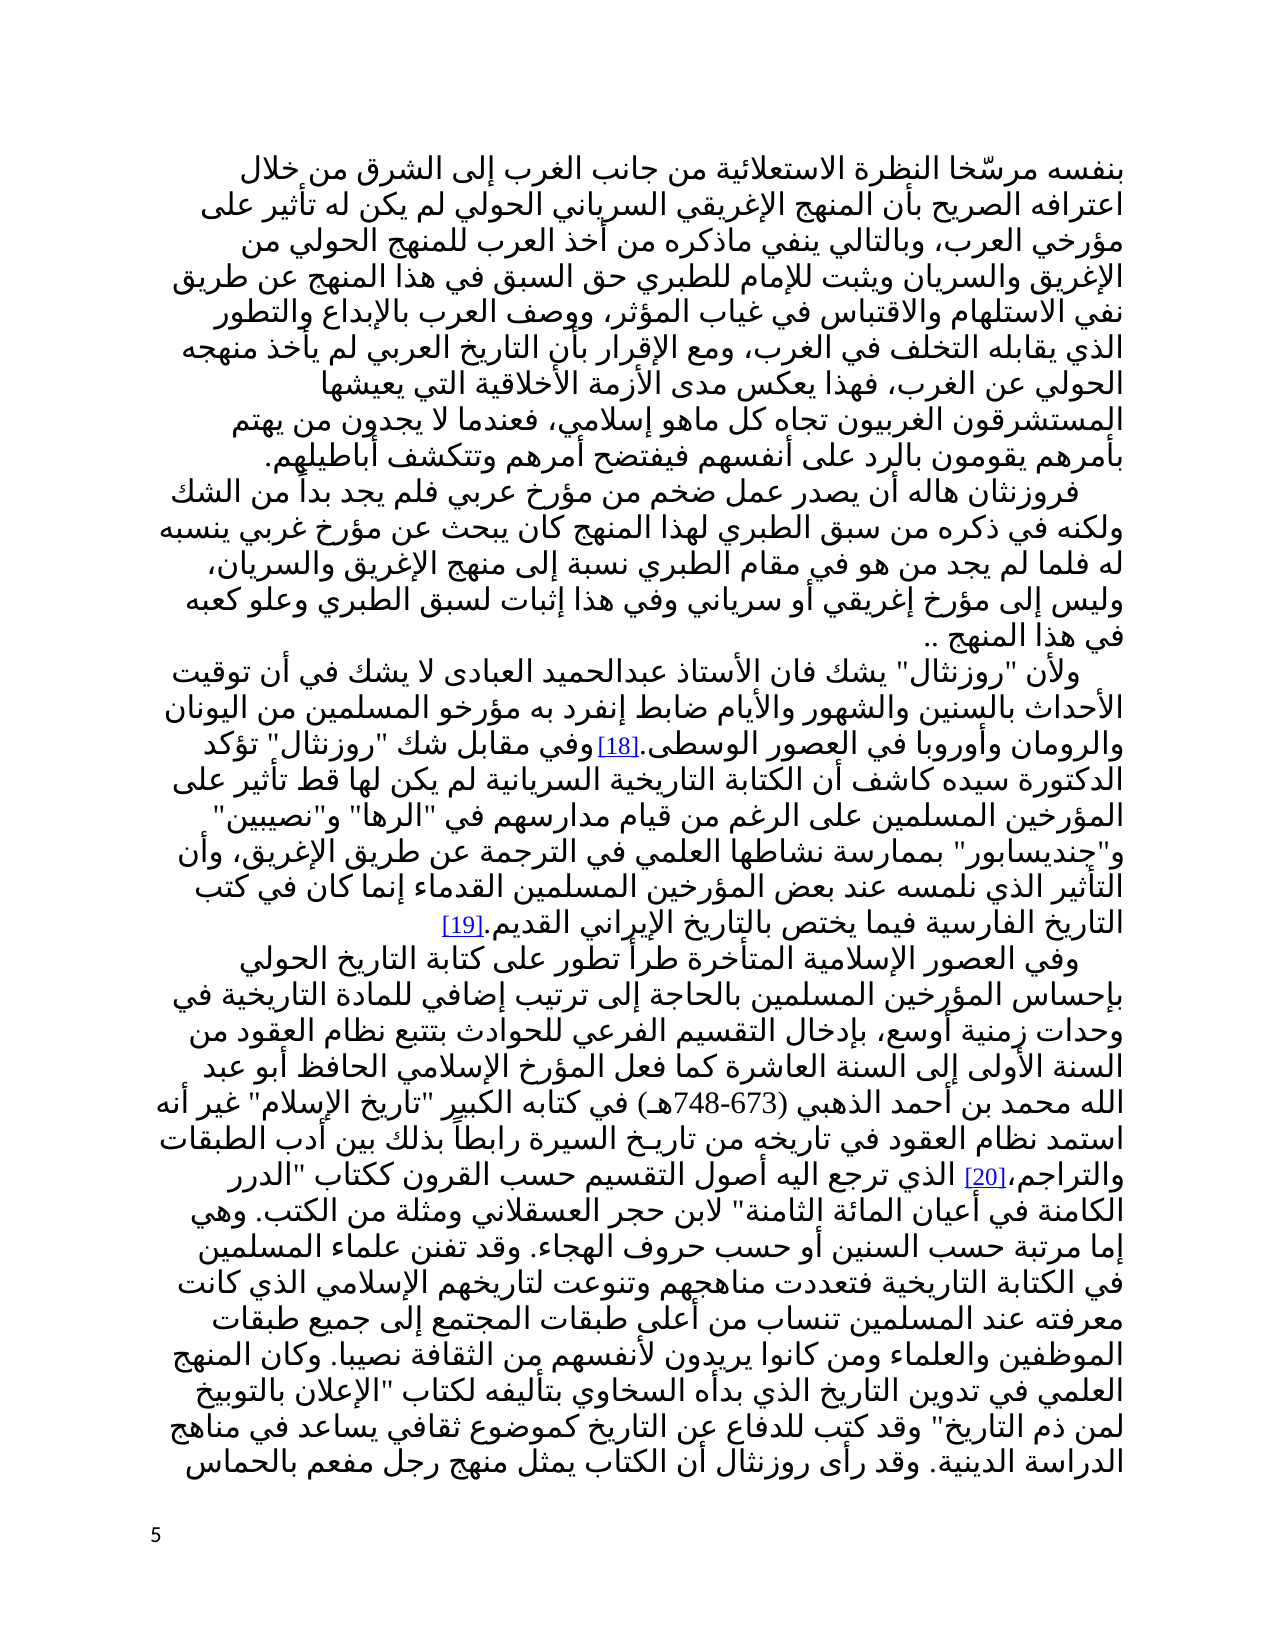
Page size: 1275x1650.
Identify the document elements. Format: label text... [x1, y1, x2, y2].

text ولأن "روزنثال" يشك فان الأستاذ عبدالحميد العبادى لا يشك في أن توقيت الأحداث بالسنين والشهور والأيام ضابط إنفرد به مؤرخو المسلمين من اليونان والرومان وأوروبا في العصور الوسطى.[18] وفي مقابل شك "روزنثال" تؤكد الدكتورة سيده كاشف أن الكتابة التاريخية السريانية لم يكن لها قط تأثير على المؤرخين المسلمين على الرغم من قيام مدارسهم في "الرها" و"نصيبين" و"جنديسابور" بممارسة نشاطها العلمي في الترجمة عن طريق الإغريق، وأن التأثير الذي نلمسه عند بعض المؤرخين المسلمين القدماء إنما كان في كتب التاريخ الفارسية فيما يختص بالتاريخ الإيراني القديم.[19] [150, 653, 1125, 941]
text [150, 941, 1125, 1480]
text فروزنثان هاله أن يصدر عمل ضخم من مؤرخ عربي فلم يجد بداً من الشك ولكنه في ذكره من سبق الطبري لهذا المنهج كان يبحث عن مؤرخ غربي ينسبه له فلما لم يجد من هو في مقام الطبري نسبة إلى منهج الإغريق والسريان، وليس إلى مؤرخ إغريقي أو سرياني وفي هذا إثبات لسبق الطبري وعلو كعبه في هذا المنهج .. [150, 473, 1125, 653]
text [150, 150, 1125, 473]
